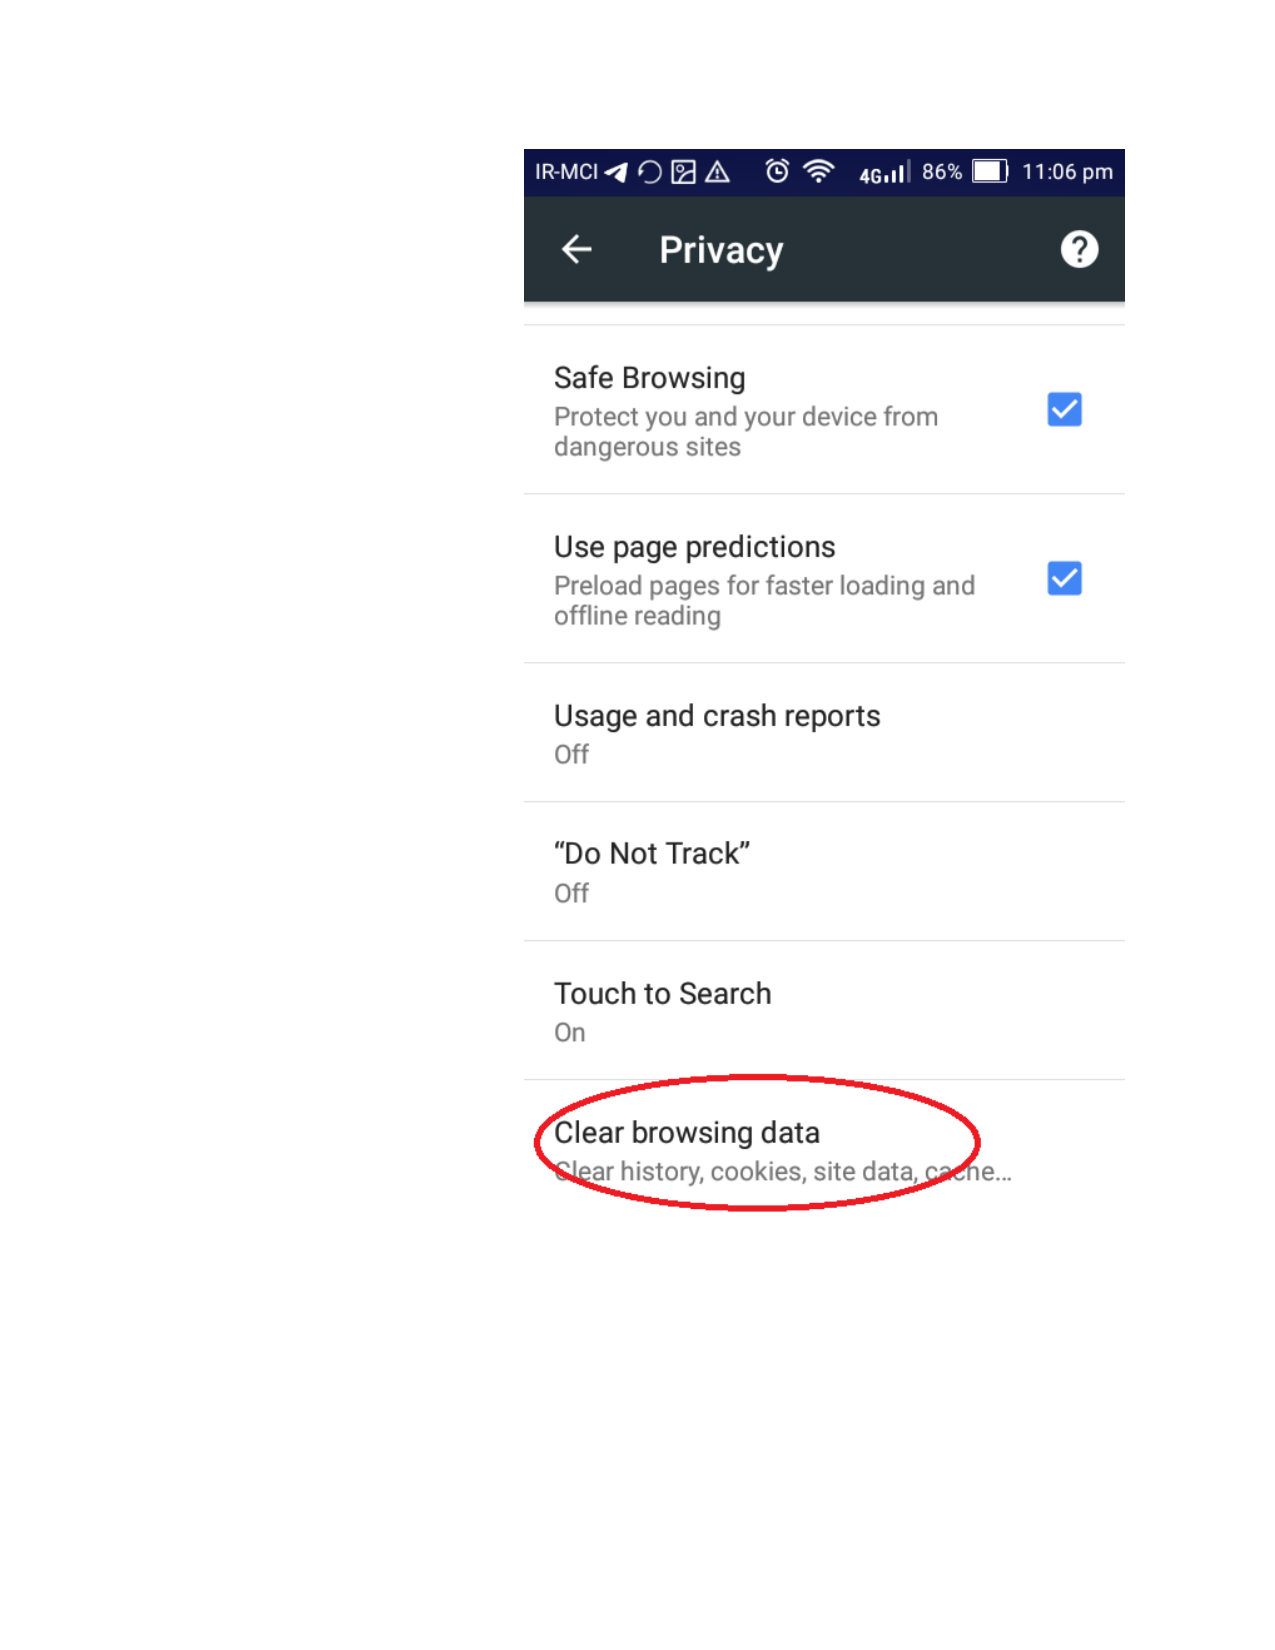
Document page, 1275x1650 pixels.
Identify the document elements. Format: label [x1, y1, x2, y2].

picture [524, 149, 1125, 1218]
